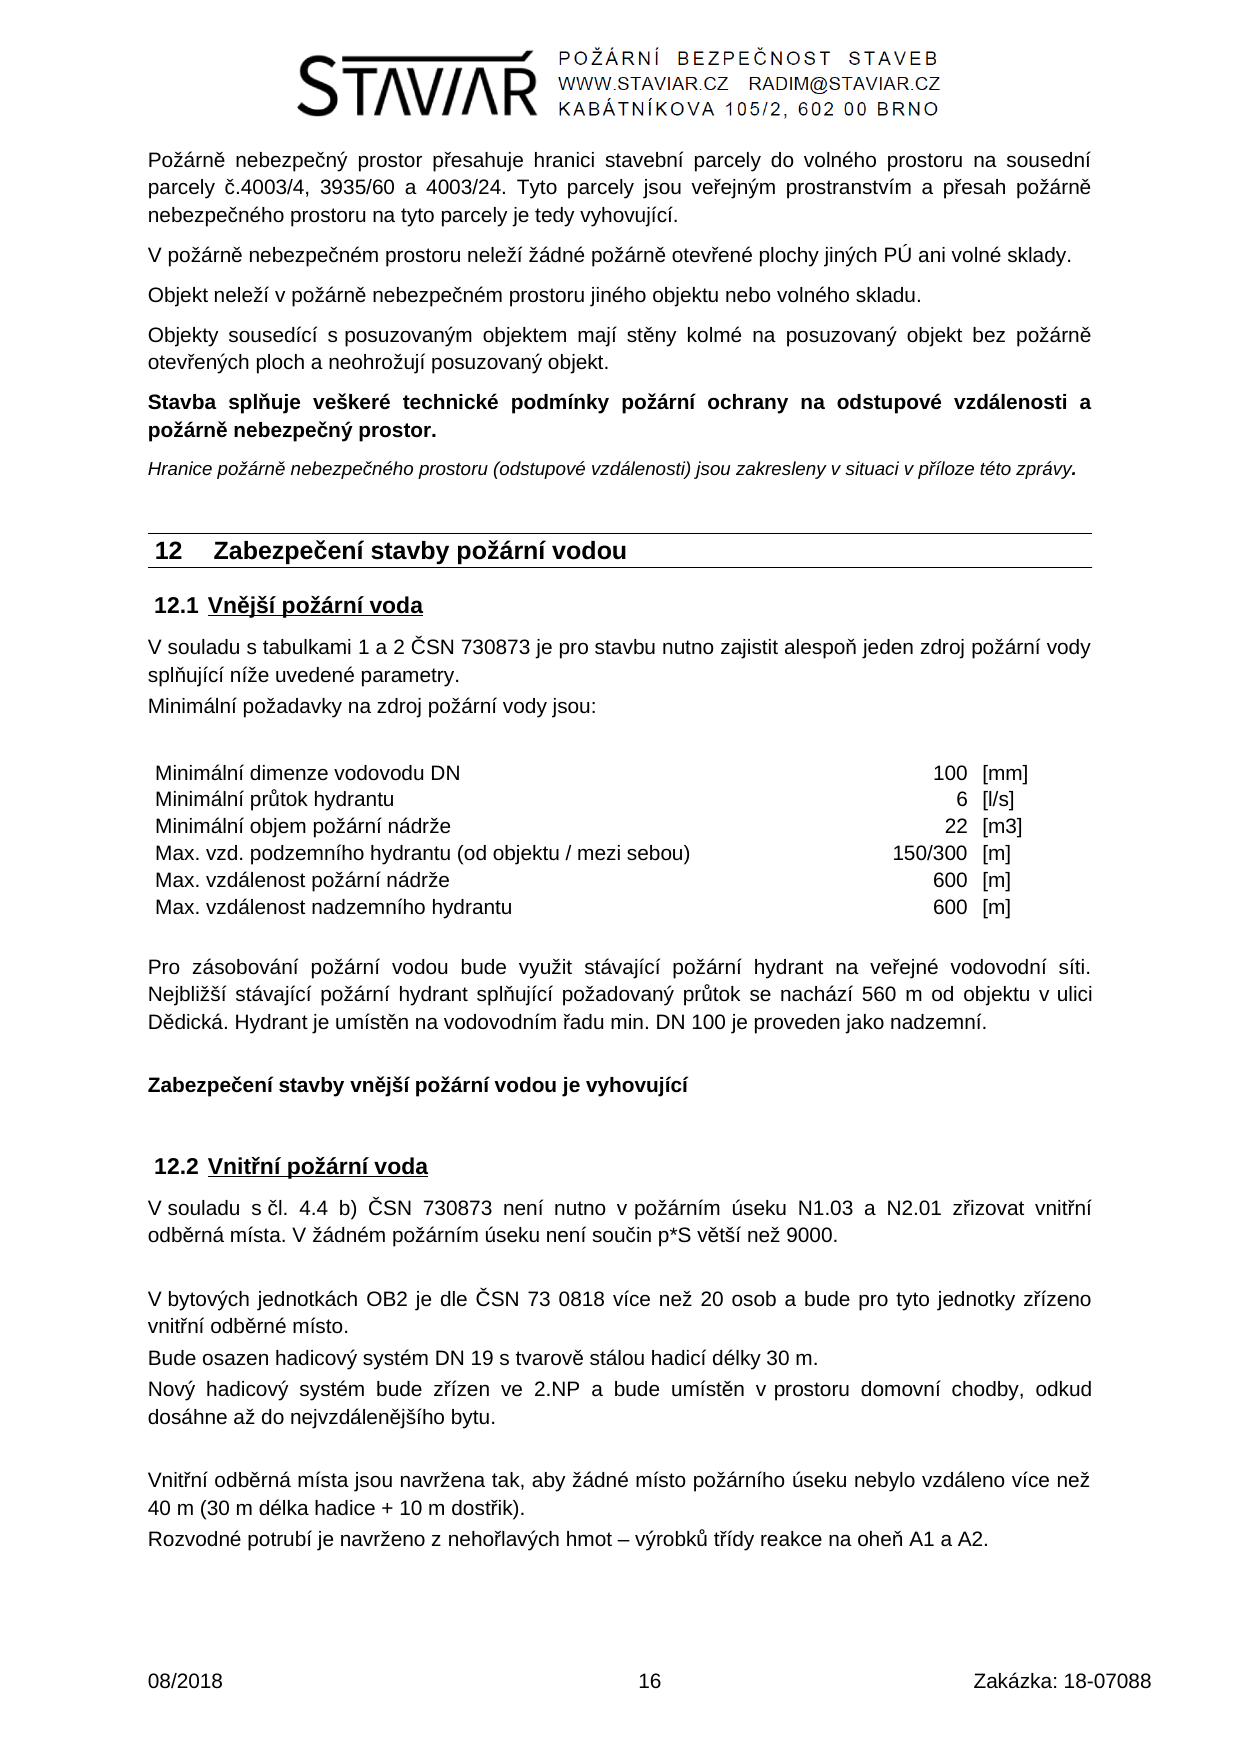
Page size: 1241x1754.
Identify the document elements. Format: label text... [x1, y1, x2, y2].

table_cell [m] [975, 838, 1091, 865]
subtitle Zabezpečení stavby požární vodou [148, 534, 1092, 567]
text V bytových jednotkách OB2 je dle ČSN 73 0818 více než 20 osob a bude pro tyto jednotky zřízeno vnitřní odběrné místo. [148, 1286, 1092, 1338]
subtitle Vnitřní požární voda [148, 1153, 1092, 1179]
text Objekt neleží v požárně nebezpečném prostoru jiného objektu nebo volného skladu. [148, 283, 1092, 307]
table_cell [l/s] [975, 784, 1091, 811]
text Nový hadicový systém bude zřízen ve 2.NP a bude umístěn v prostoru domovní chodby, odkud dosáhne až do nejvzdálenějšího bytu. [148, 1377, 1092, 1429]
text Pro zásobování požární vodou bude využit stávající požární hydrant na veřejné vodovodní síti. Nejbližší stávající požární hydrant splňující požadovaný průtok se nachází 560 m od objektu v ulici Dědická. Hydrant je umístěn na vodovodním řadu min. DN 100 je proveden jako nadzemní. [148, 954, 1092, 1033]
table_cell Minimální průtok hydrantu [148, 784, 739, 811]
table_cell Max. vzdálenost nadzemního hydrantu [148, 892, 739, 919]
subtitle Vnější požární voda [148, 592, 1092, 619]
table_cell 600 [739, 865, 975, 892]
text Stavba splňuje veškeré technické podmínky požární ochrany na odstupové vzdálenosti a požárně nebezpečný prostor. [148, 390, 1092, 442]
picture [293, 43, 945, 128]
table_cell 22 [739, 811, 975, 838]
table_cell Max. vzd. podzemního hydrantu (od objektu / mezi sebou) [148, 838, 739, 865]
table_cell 150/300 [739, 838, 975, 865]
table_header Minimální dimenze vodovodu DN [148, 758, 739, 784]
text Vnitřní odběrná místa jsou navržena tak, aby žádné místo požárního úseku nebylo vzdáleno více než 40 m (30 m délka hadice + 10 m dostřik). [148, 1468, 1092, 1519]
text Bude osazen hadicový systém DN 19 s tvarově stálou hadicí délky 30 m. [148, 1346, 1092, 1369]
table_cell Max. vzdálenost požární nádrže [148, 865, 739, 892]
text Objekty sousedící s posuzovaným objektem mají stěny kolmé na posuzovaný objekt bez požárně otevřených ploch a neohrožují posuzovaný objekt. [148, 323, 1092, 374]
table_cell [m3] [975, 811, 1091, 838]
text Hranice požárně nebezpečného prostoru (odstupové vzdálenosti) jsou zakresleny v situaci v příloze této zprávy. [148, 458, 1092, 479]
table_header 100 [739, 758, 975, 784]
table_cell 600 [739, 892, 975, 919]
table_cell Minimální objem požární nádrže [148, 811, 739, 838]
table_cell [m] [975, 892, 1091, 919]
text V požárně nebezpečném prostoru neleží žádné požárně otevřené plochy jiných PÚ ani volné sklady. [148, 243, 1092, 267]
table_cell 6 [739, 784, 975, 811]
text Požárně nebezpečný prostor přesahuje hranici stavební parcely do volného prostoru na sousední parcely č.4003/4, 3935/60 a 4003/24. Tyto parcely jsou veřejným prostranstvím a přesah požárně nebezpečného prostoru na tyto parcely je tedy vyhovující. [148, 148, 1092, 227]
text Zabezpečení stavby vnější požární vodou je vyhovující [148, 1073, 1092, 1097]
text V souladu s tabulkami 1 a 2 ČSN 730873 je pro stavbu nutno zajistit alespoň jeden zdroj požární vody splňující níže uvedené parametry. [148, 635, 1092, 686]
text Rozvodné potrubí je navrženo z nehořlavých hmot – výrobků třídy reakce na oheň A1 a A2. [148, 1527, 1092, 1551]
table_cell [m] [975, 865, 1091, 892]
table_header [mm] [975, 758, 1091, 784]
text Minimální požadavky na zdroj požární vody jsou: [148, 694, 1092, 718]
text V souladu s čl. 4.4 b) ČSN 730873 není nutno v požárním úseku N1.03 a N2.01 zřizovat vnitřní odběrná místa. V žádném požárním úseku není součin p*S větší než 9000. [148, 1196, 1092, 1247]
